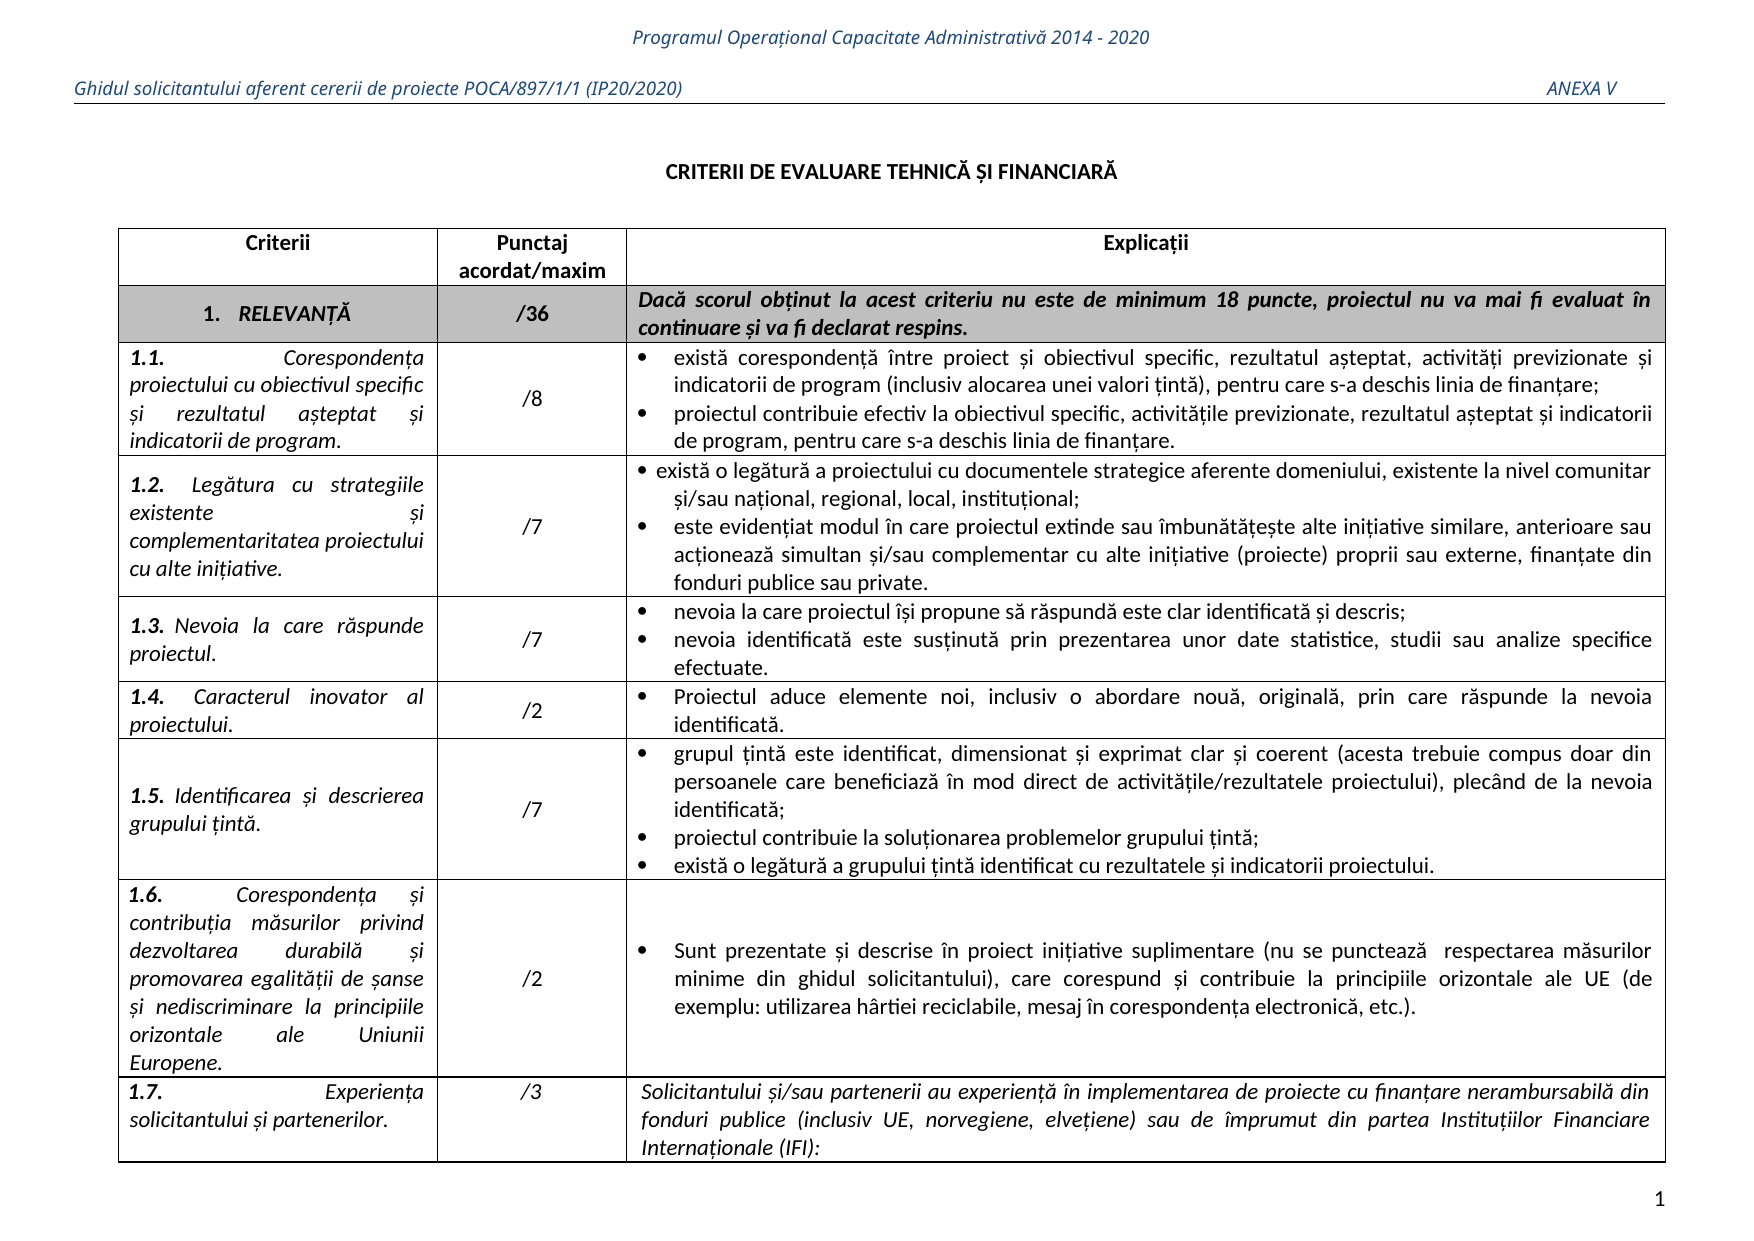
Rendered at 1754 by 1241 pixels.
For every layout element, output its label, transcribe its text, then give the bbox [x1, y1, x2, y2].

table_header Explicații [627, 229, 1665, 284]
table_cell /7 [438, 739, 626, 879]
table_cell /2 [438, 880, 626, 1076]
table_cell Caracterul inovator al proiectului. [119, 682, 437, 738]
table_cell Legătura cu strategiile existente și complementaritatea proiectului cu alte inițiative. [119, 456, 437, 596]
table_cell /8 [438, 343, 626, 455]
table_cell Nevoia la care răspunde proiectul. [119, 597, 437, 681]
table_cell Identificarea și descrierea grupului țintă. [119, 739, 437, 879]
table_header Criterii [119, 229, 437, 284]
table_cell există o legătură a proiectului cu documentele strategice aferente domeniului, existente la nivel comunitar și/sau național, regional, local, instituțional; este evidențiat modul în care proiectul extinde sau îmbunătățește alte inițiative similare, anterioare sau acționează simultan și/sau complementar cu alte inițiative (proiecte) proprii sau externe, finanțate din fonduri publice sau private. [627, 456, 1665, 596]
table_cell grupul țintă este identificat, dimensionat și exprimat clar și coerent (acesta trebuie compus doar din persoanele care beneficiază în mod direct de activitățile/rezultatele proiectului), plecând de la nevoia identificată; proiectul contribuie la soluționarea problemelor grupului țintă; există o legătură a grupului țintă identificat cu rezultatele și indicatorii proiectului. [627, 739, 1665, 879]
table_cell Sunt prezentate și descrise în proiect inițiative suplimentare (nu se punctează respectarea măsurilor minime din ghidul solicitantului), care corespund și contribuie la principiile orizontale ale UE (de exemplu: utilizarea hârtiei reciclabile, mesaj în corespondența electronică, etc.). [627, 880, 1665, 1076]
table_header Punctaj acordat/maxim [438, 229, 626, 284]
table_cell nevoia la care proiectul își propune să răspundă este clar identificată și descris; nevoia identificată este susținută prin prezentarea unor date statistice, studii sau analize specifice efectuate. [627, 597, 1665, 681]
table_cell /2 [438, 682, 626, 738]
table_cell /7 [438, 456, 626, 596]
table_cell /3 [438, 1078, 626, 1161]
table_cell /7 [438, 597, 626, 681]
table_cell Proiectul aduce elemente noi, inclusiv o abordare nouă, originală, prin care răspunde la nevoia identificată. [627, 682, 1665, 738]
table_cell Dacă scorul obținut la acest criteriu nu este de minimum 18 puncte, proiectul nu va mai fi evaluat în continuare și va fi declarat respins. [627, 286, 1665, 342]
table_cell RELEVANȚĂ [119, 286, 437, 342]
table_cell /36 [438, 286, 626, 342]
table_cell există corespondență între proiect și obiectivul specific, rezultatul așteptat, activități previzionate și indicatorii de program (inclusiv alocarea unei valori țintă), pentru care s-a deschis linia de finanțare; proiectul contribuie efectiv la obiectivul specific, activitățile previzionate, rezultatul așteptat și indicatorii de program, pentru care s-a deschis linia de finanțare. [627, 343, 1665, 455]
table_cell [627, 1078, 1665, 1161]
table_cell Corespondența proiectului cu obiectivul specific și rezultatul așteptat și indicatorii de program. [119, 343, 437, 455]
table_cell Corespondența și contribuția măsurilor privind dezvoltarea durabilă și promovarea egalității de șanse și nediscriminare la principiile orizontale ale Uniunii Europene. [119, 880, 437, 1076]
text CRITERII DE EVALUARE TEHNICĂ ȘI FINANCIARĂ [118, 157, 1665, 185]
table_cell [119, 1078, 437, 1161]
